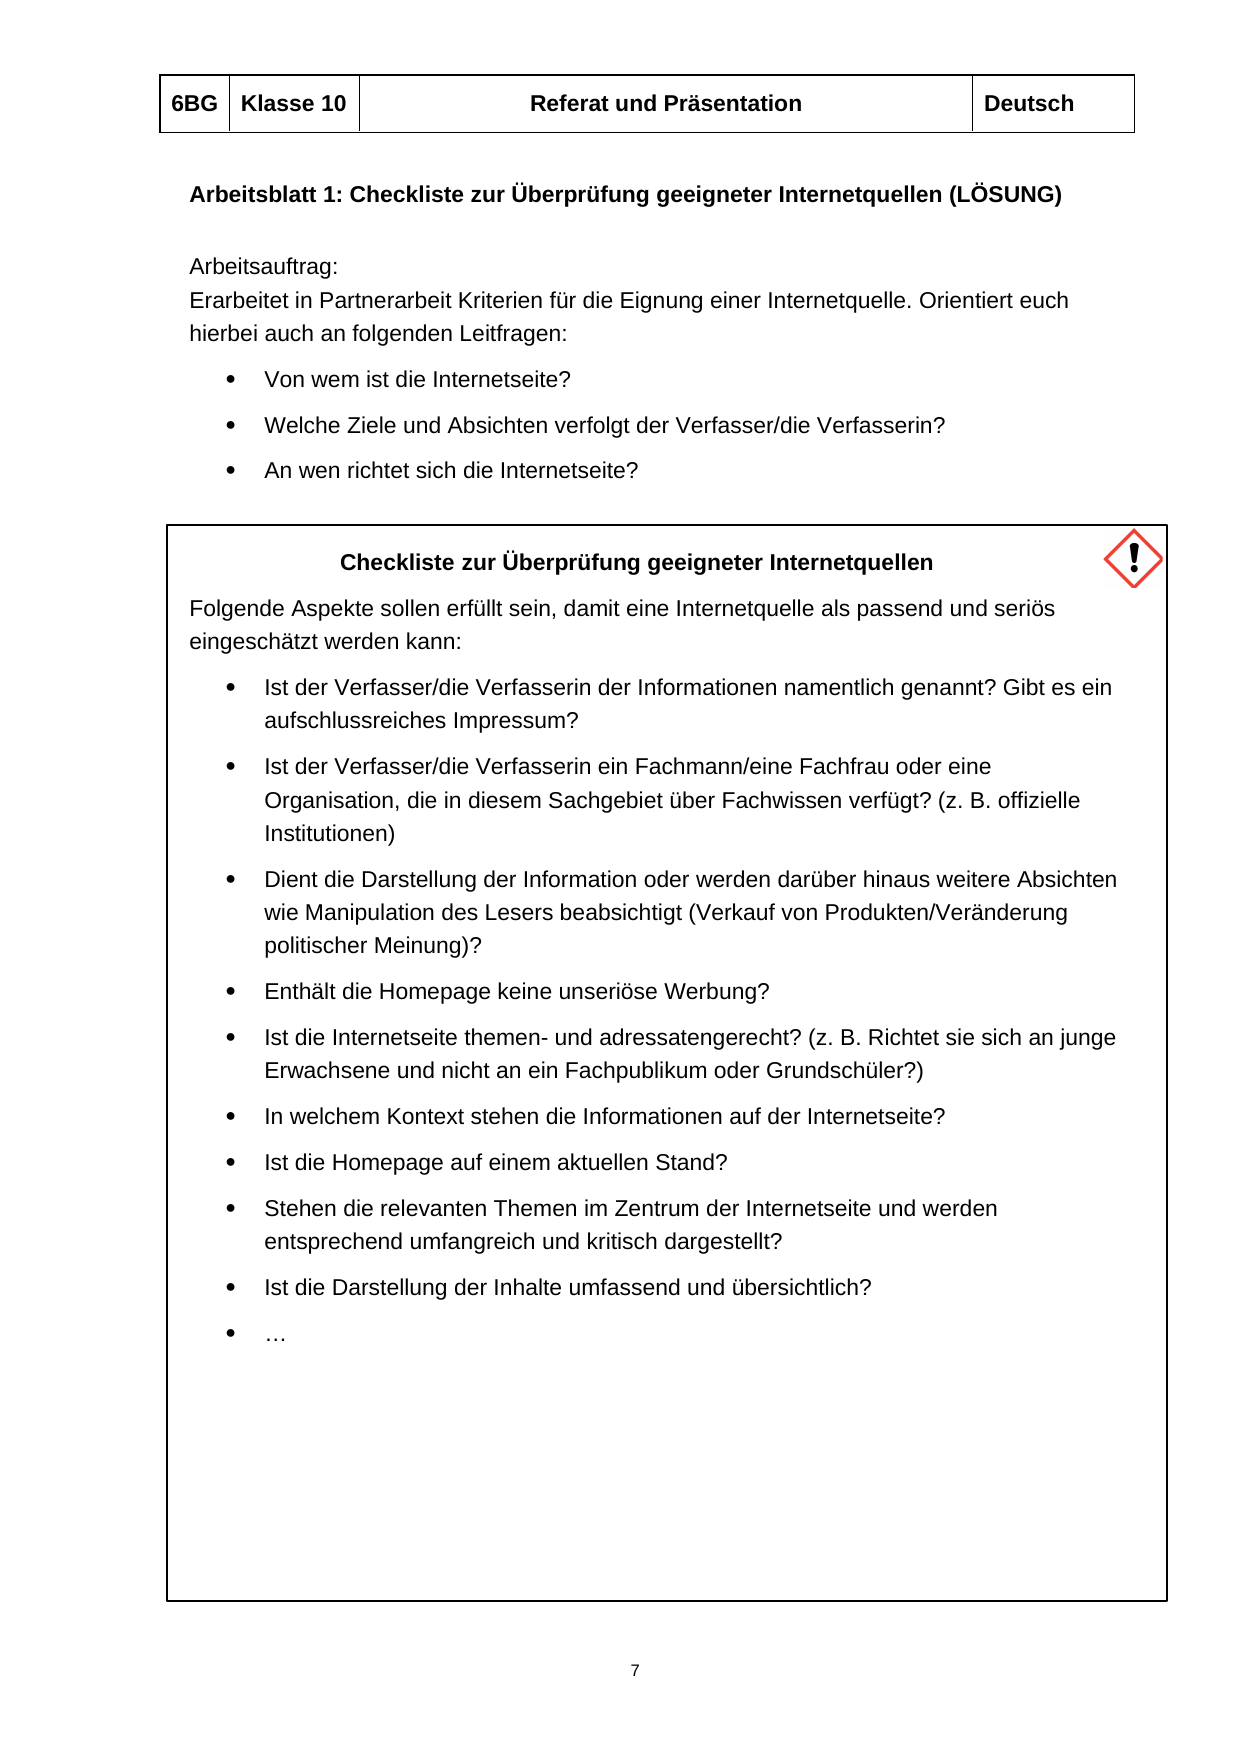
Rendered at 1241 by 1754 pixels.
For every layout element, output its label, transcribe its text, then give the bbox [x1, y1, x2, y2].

text Arbeitsauftrag: [189, 246, 1122, 280]
text Ist der Verfasser/die Verfasserin der Informationen namentlich genannt? Gibt es ein aufschlussreiches Impressum? [227, 667, 1122, 734]
text Ist die Homepage auf einem aktuellen Stand? [227, 1142, 1122, 1176]
picture [1103, 528, 1163, 588]
text Arbeitsblatt 1: Checkliste zur Überprüfung geeigneter Internetquellen (LÖSUNG) [189, 174, 1122, 207]
text Welche Ziele und Absichten verfolgt der Verfasser/die Verfasserin? [227, 405, 1122, 438]
text … [227, 1313, 1122, 1346]
text Ist die Darstellung der Inhalte umfassend und übersichtlich? [227, 1267, 1122, 1301]
text Erarbeitet in Partnerarbeit Kriterien für die Eignung einer Internetquelle. Orientiert euch hierbei auch an folgenden Leitfragen: [189, 280, 1122, 346]
text Ist der Verfasser/die Verfasserin ein Fachmann/eine Fachfrau oder eine Organisation, die in diesem Sachgebiet über Fachwissen verfügt? (z. B. offizielle Institutionen) [227, 746, 1122, 846]
text Checkliste zur Überprüfung geeigneter Internetquellen [189, 542, 1103, 576]
text Stehen die relevanten Themen im Zentrum der Internetseite und werden entsprechend umfangreich und kritisch dargestellt? [227, 1188, 1122, 1255]
text Dient die Darstellung der Information oder werden darüber hinaus weitere Absichten wie Manipulation des Lesers beabsichtigt (Verkauf von Produkten/Veränderung politischer Meinung)? [227, 859, 1122, 959]
text Von wem ist die Internetseite? [227, 359, 1122, 392]
text An wen richtet sich die Internetseite? [227, 451, 1122, 484]
text Folgende Aspekte sollen erfüllt sein, damit eine Internetquelle als passend und seriös eingeschätzt werden kann: [189, 588, 1122, 655]
text Ist die Internetseite themen- und adressatengerecht? (z. B. Richtet sie sich an junge Erwachsene und nicht an ein Fachpublikum oder Grundschüler?) [227, 1017, 1122, 1084]
text Enthält die Homepage keine unseriöse Werbung? [227, 971, 1122, 1005]
text In welchem Kontext stehen die Informationen auf der Internetseite? [227, 1096, 1122, 1130]
